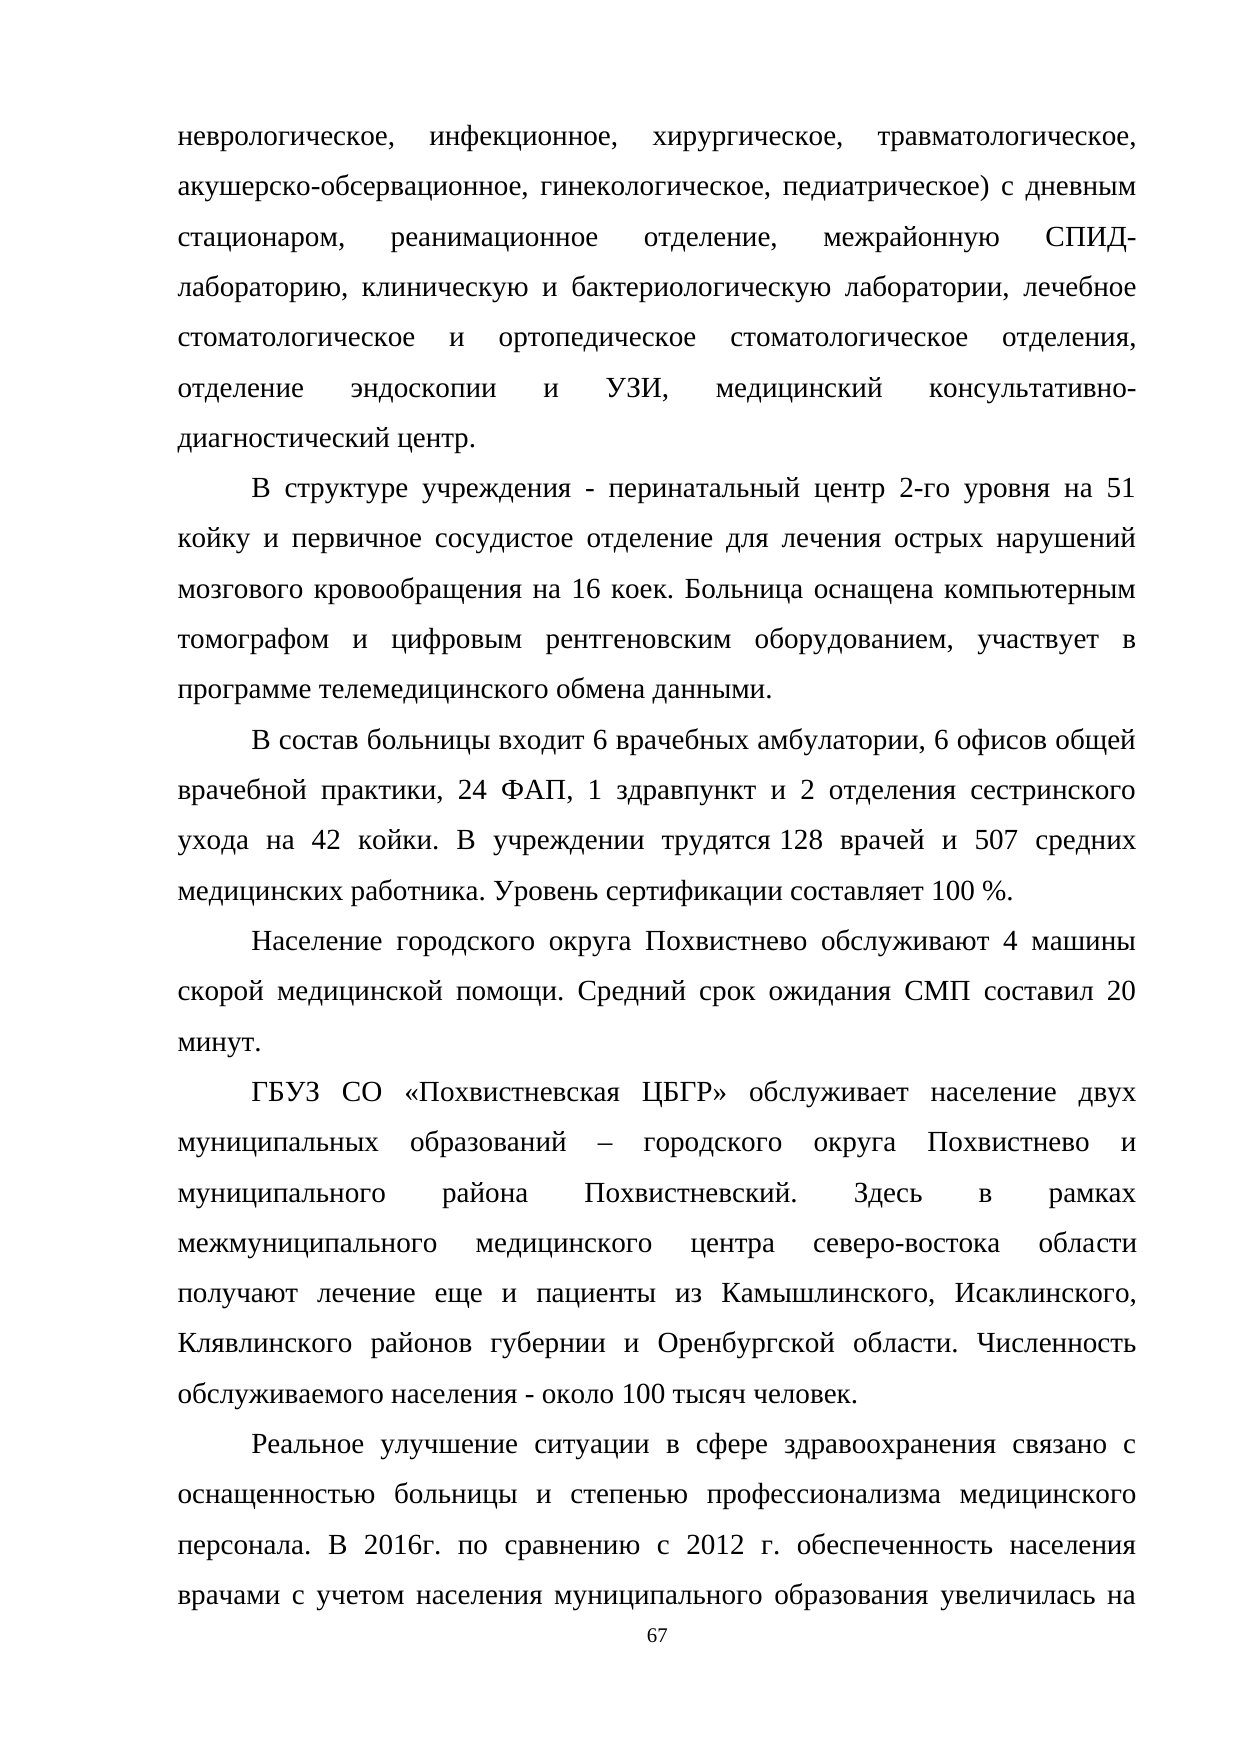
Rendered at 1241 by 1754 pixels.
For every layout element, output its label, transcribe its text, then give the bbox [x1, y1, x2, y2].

text Население городского округа Похвистнево обслуживают 4 машины скорой медицинской помощи. Средний срок ожидания СМП составил 20 минут. [177, 923, 1137, 1057]
text В состав больницы входит 6 врачебных амбулатории, 6 офисов общей врачебной практики, 24 ФАП, 1 здравпункт и 2 отделения сестринского ухода на 42 койки. В учреждении трудятся 128 врачей и 507 средних медицинских работника. Уровень сертификации составляет 100 %. [177, 722, 1137, 906]
text В структуре учреждения - перинатальный центр 2-го уровня на 51 койку и первичное сосудистое отделение для лечения острых нарушений мозгового кровообращения на 16 коек. Больница оснащена компьютерным томографом и цифровым рентгеновским оборудованием, участвует в программе телемедицинского обмена данными. [177, 470, 1137, 705]
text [177, 1426, 1137, 1611]
text ГБУЗ CO «Похвистневская ЦБГР» обслуживает население двух муниципальных образований – городского округа Похвистнево и муниципального района Похвистневский. Здесь в рамках межмуниципального медицинского центра северо-востока области получают лечение еще и пациенты из Камышлинского, Исаклинского, Клявлинского районов губернии и Оренбургской области. Численность обслуживаемого населения - около 100 тысяч человек. [177, 1074, 1137, 1409]
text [177, 118, 1137, 453]
